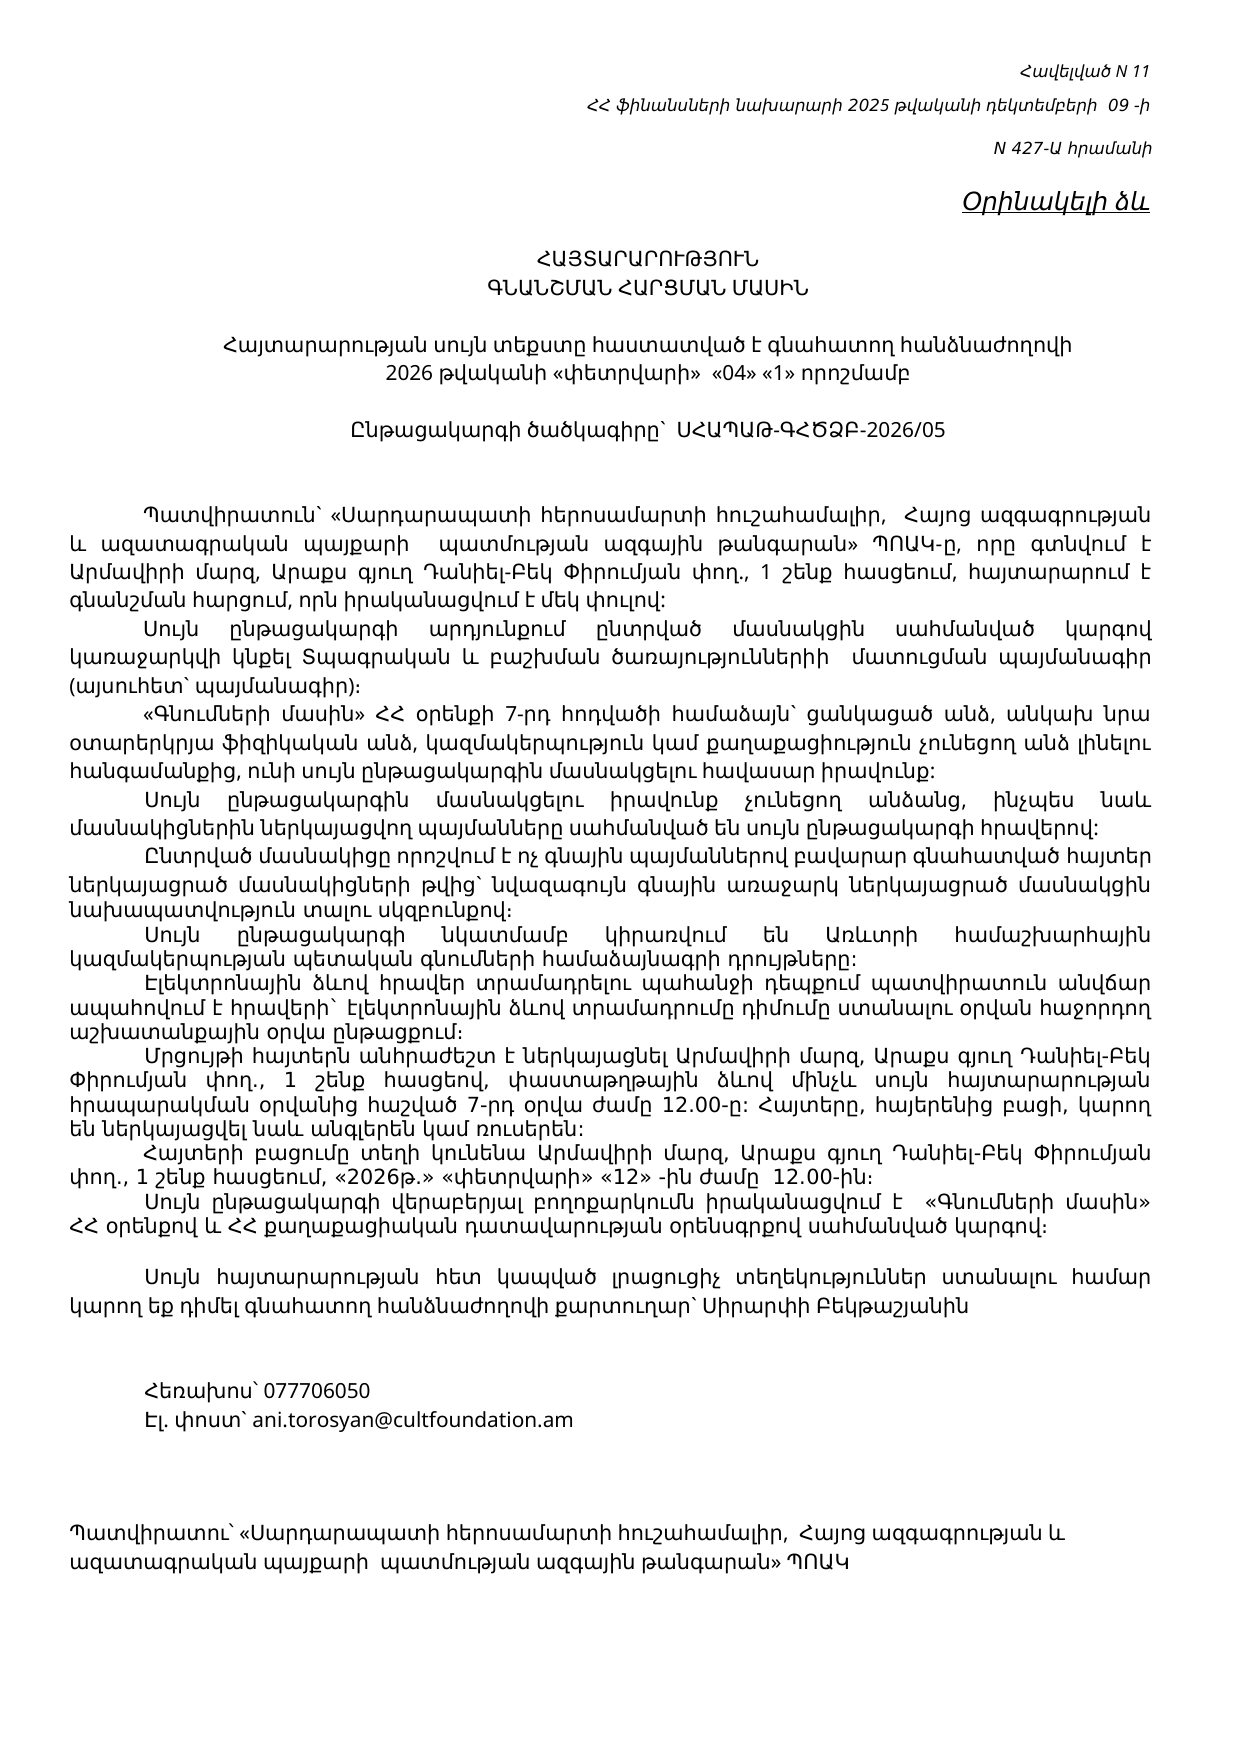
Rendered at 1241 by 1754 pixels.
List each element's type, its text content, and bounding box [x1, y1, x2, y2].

text Պատվիրատուն` «Սարդարապատի հերոսամարտի հուշահամալիր, Հայոց ազգագրության և ազատագրական պայքարի պատմության ազգային թանգարան» ՊՈԱԿ-ը, որը գտնվում է Արմավիրի մարզ, Արաքս գյուղ Դանիել-Բեկ Փիրումյան փող., 1 շենք հասցեում, հայտարարում է գնանշման հարցում, որն իրականացվում է մեկ փուլով: [69, 500, 1152, 614]
text Էլեկտրոնային ձևով հրավեր տրամադրելու պահանջի դեպքում պատվիրատուն անվճար ապահովում է հրավերի` էլեկտրոնային ձևով տրամադրումը դիմումը ստանալու օրվան հաջորդող աշխատանքային օրվա ընթացքում։ [69, 971, 1152, 1044]
text Սույն ընթացակարգի արդյունքում ընտրված մասնակցին սահմանված կարգով կառաջարկվի կնքել Տպագրական և բաշխման ծառայություններիի մատուցման պայմանագիր (այսուհետ` պայմանագիր)։ [69, 614, 1152, 699]
text Հայտերի բացումը տեղի կունենա Արմավիրի մարզ, Արաքս գյուղ Դանիել-Բեկ Փիրումյան փող., 1 շենք հասցեում, «2026թ.» «փետրվարի» «12» -ին ժամը 12.00-ին։ [69, 1141, 1152, 1190]
text Սույն հայտարարության հետ կապված լրացուցիչ տեղեկություններ ստանալու համար կարող եք դիմել գնահատող հանձնաժողովի քարտուղար` Սիրարփի Բեկթաշյանին [69, 1262, 1152, 1319]
text Ընթացակարգի ծածկագիրը` ՍՀԱՊԱԹ-ԳՀԾՁԲ-2026/05 [69, 415, 1152, 443]
text ՀՀ ֆինանսների նախարարի 2025 թվականի դեկտեմբերի 09 -ի [69, 93, 1152, 116]
text Օրինակելի ձև [69, 187, 1152, 216]
text Էլ. փոստ` ani.torosyan@cultfoundation.am [69, 1405, 1152, 1433]
text Մրցույթի հայտերն անհրաժեշտ է ներկայացնել Արմավիրի մարզ, Արաքս գյուղ Դանիել-Բեկ Փիրումյան փող., 1 շենք հասցեով, փաստաթղթային ձևով մինչև սույն հայտարարության հրապարակման օրվանից հաշված 7-րդ օրվա ժամը 12.00-ը: Հայտերը, հայերենից բացի, կարող են ներկայացվել նաև անգլերեն կամ ռուսերեն: [69, 1044, 1152, 1141]
text «Գնումների մասին» ՀՀ օրենքի 7-րդ հոդվածի համաձայն` ցանկացած անձ, անկախ նրա օտարերկրյա ֆիզիկական անձ, կազմակերպություն կամ քաղաքացիություն չունեցող անձ լինելու հանգամանքից, ունի սույն ընթացակարգին մասնակցելու հավասար իրավունք: [69, 699, 1152, 785]
text ԳՆԱՆՇՄԱՆ ՀԱՐՑՄԱՆ ՄԱՍԻՆ [69, 273, 1152, 301]
text Հավելված N 11 [69, 59, 1152, 82]
text ՀԱՅՏԱՐԱՐՈՒԹՅՈՒՆ [69, 244, 1152, 273]
text Սույն ընթացակարգի նկատմամբ կիրառվում են Առևտրի համաշխարհային կազմակերպության պետական գնումների համաձայնագրի դրույթները: [69, 923, 1152, 971]
text Հայտարարության սույն տեքստը հաստատված է գնահատող հանձնաժողովի [69, 330, 1152, 358]
text N 427-Ա հրամանի [69, 139, 1152, 158]
text Սույն ընթացակարգի վերաբերյալ բողոքարկումն իրականացվում է «Գնումների մասին» ՀՀ օրենքով և ՀՀ քաղաքացիական դատավարության օրենսգրքով սահմանված կարգով։ [69, 1190, 1152, 1238]
text Սույն ընթացակարգին մասնակցելու իրավունք չունեցող անձանց, ինչպես նաև մասնակիցներին ներկայացվող պայմանները սահմանված են սույն ընթացակարգի հրավերով: [69, 785, 1152, 842]
text Հեռախոս՝ 077706050 [69, 1376, 1152, 1405]
text Պատվիրատու՝ «Սարդարապատի հերոսամարտի հուշահամալիր, Հայոց ազգագրության և ազատագրական պայքարի պատմության ազգային թանգարան» ՊՈԱԿ [69, 1518, 1152, 1575]
text Ընտրված մասնակիցը որոշվում է ոչ գնային պայմաններով բավարար գնահատված հայտեր ներկայացրած մասնակիցների թվից` նվազագույն գնային առաջարկ ներկայացրած մասնակցին նախապատվություն տալու սկզբունքով։ [69, 842, 1152, 923]
text 2026 թվականի «փետրվարի» «04» «1» որոշմամբ [69, 358, 1152, 387]
